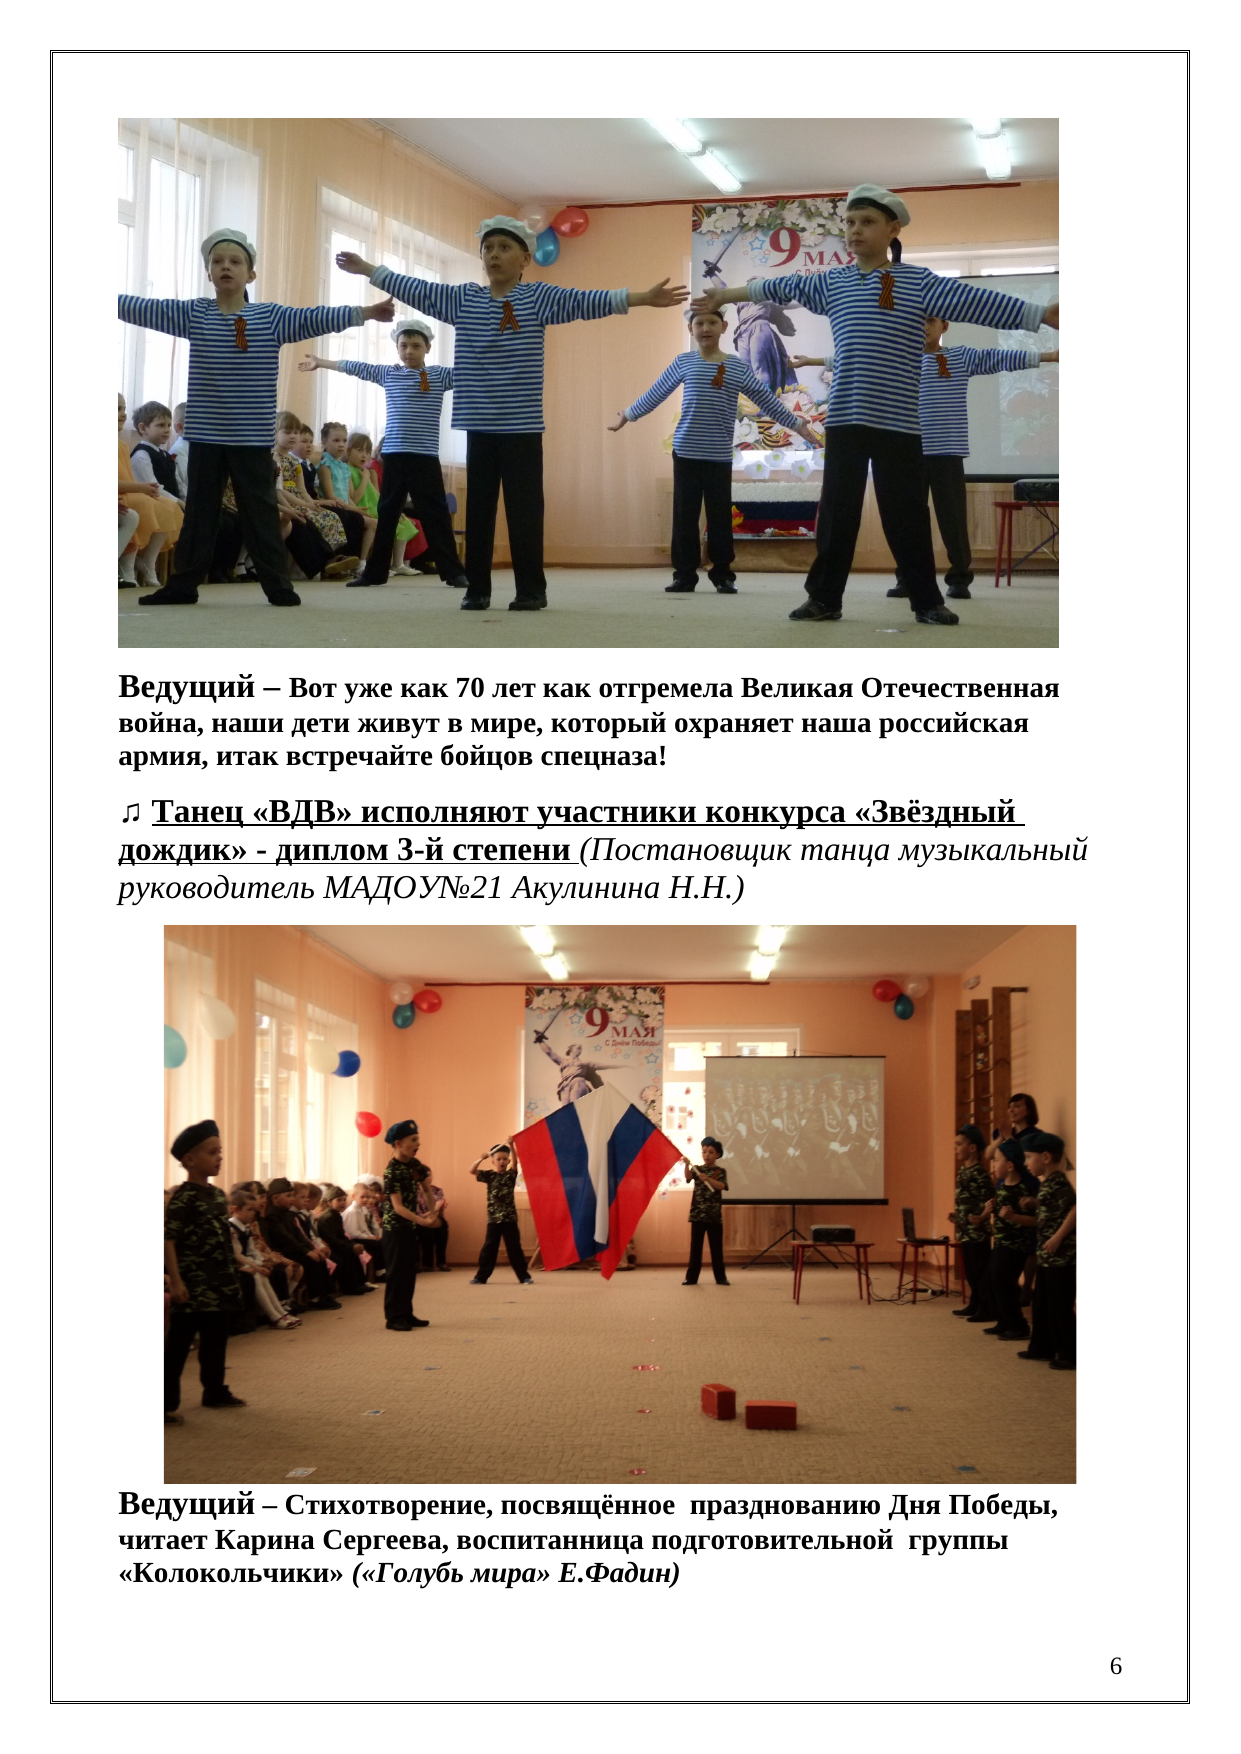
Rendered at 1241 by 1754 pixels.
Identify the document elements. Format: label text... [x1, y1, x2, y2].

text Ведущий – Вот уже как 70 лет как отгремела Великая Отечественная война, наши дети живут в мире, который охраняет наша российская армия, итак встречайте бойцов спецназа! [118, 666, 1122, 772]
text Ведущий – Стихотворение, посвящённое празднованию Дня Победы, читает Карина Сергеева, воспитанница подготовительной группы «Колокольчики» («Голубь мира» Е.Фадин) [118, 1483, 1122, 1589]
picture [118, 118, 1059, 648]
picture [163, 925, 1077, 1484]
text ♫ Танец «ВДВ» исполняют участники конкурса «Звёздный дождик» - диплом 3-й степени (Постановщик танца музыкальный руководитель МАДОУ№21 Акулинина Н.Н.) [118, 791, 1122, 906]
